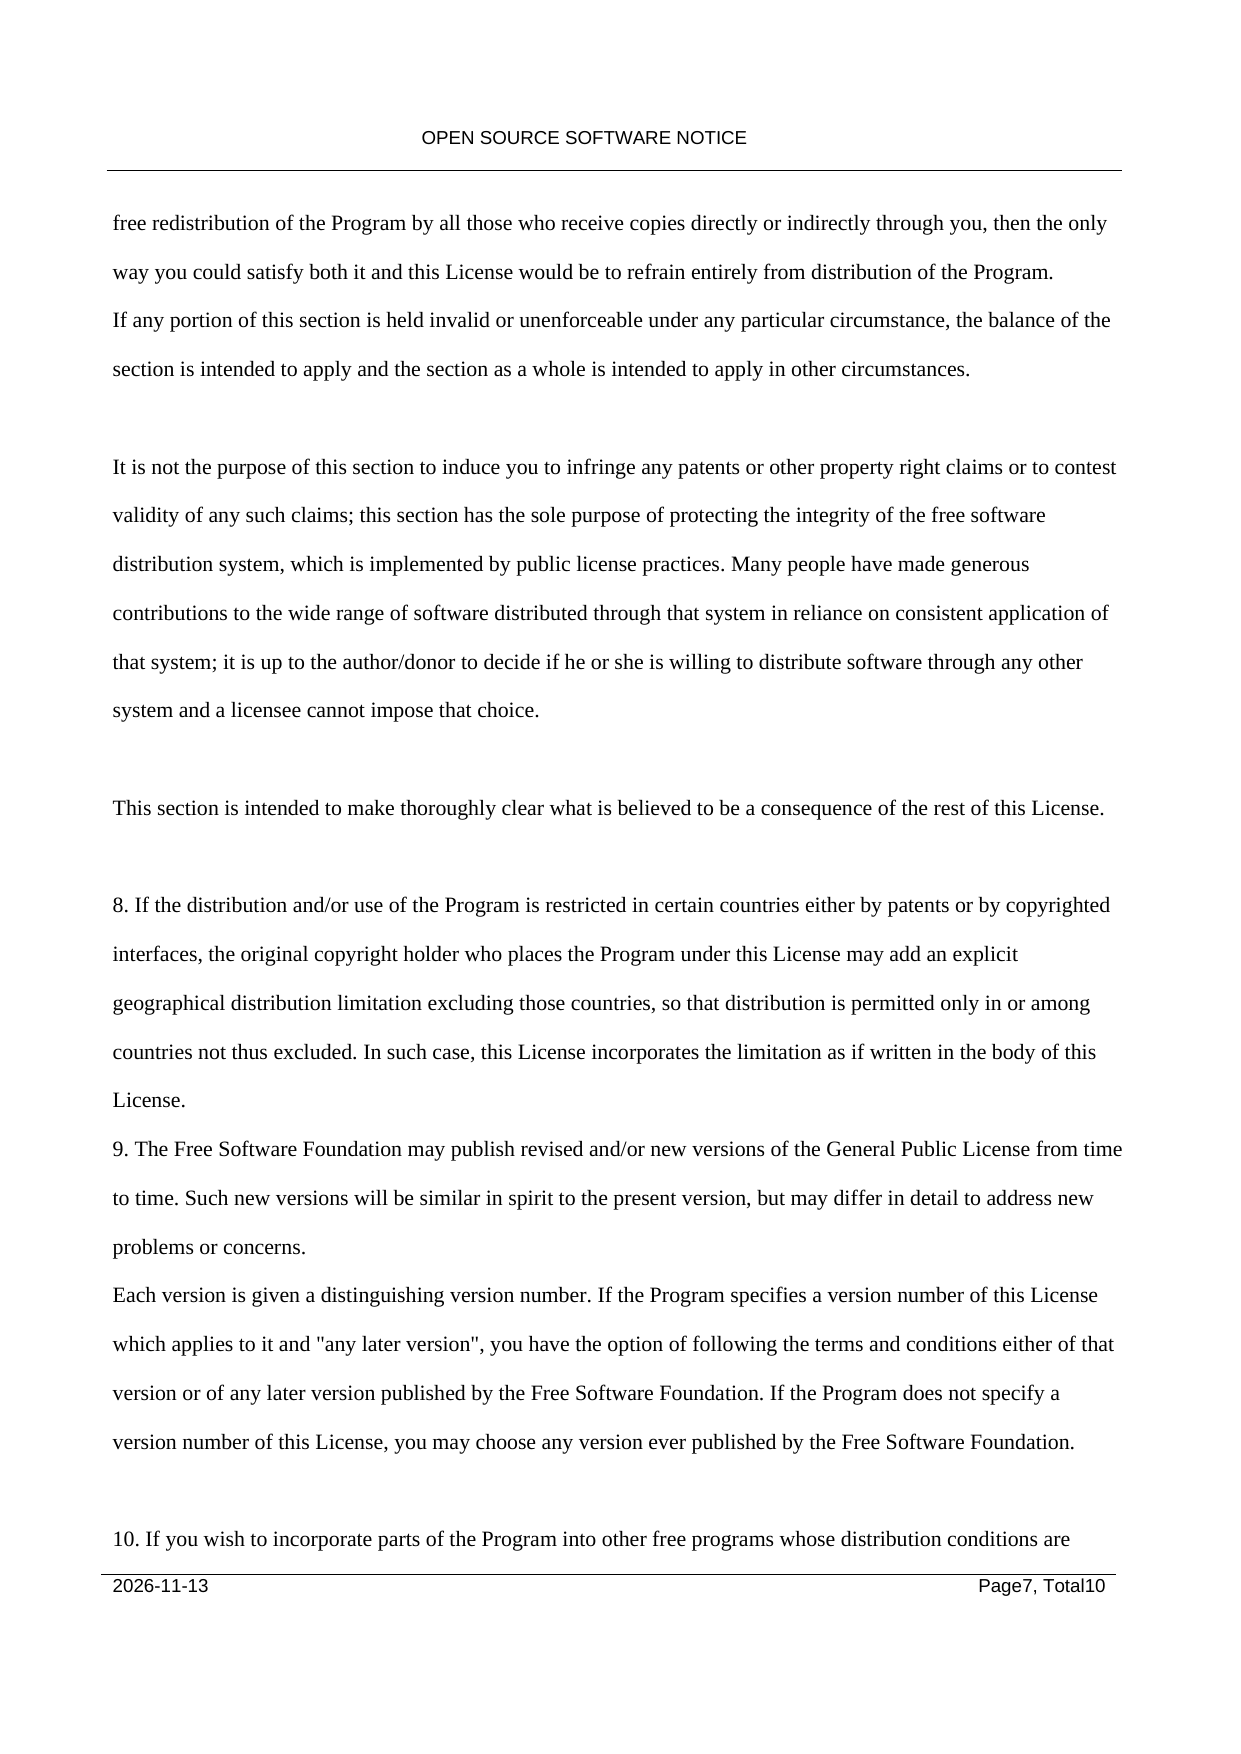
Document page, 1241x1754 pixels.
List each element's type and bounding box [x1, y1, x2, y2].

text [112, 206, 1128, 1555]
